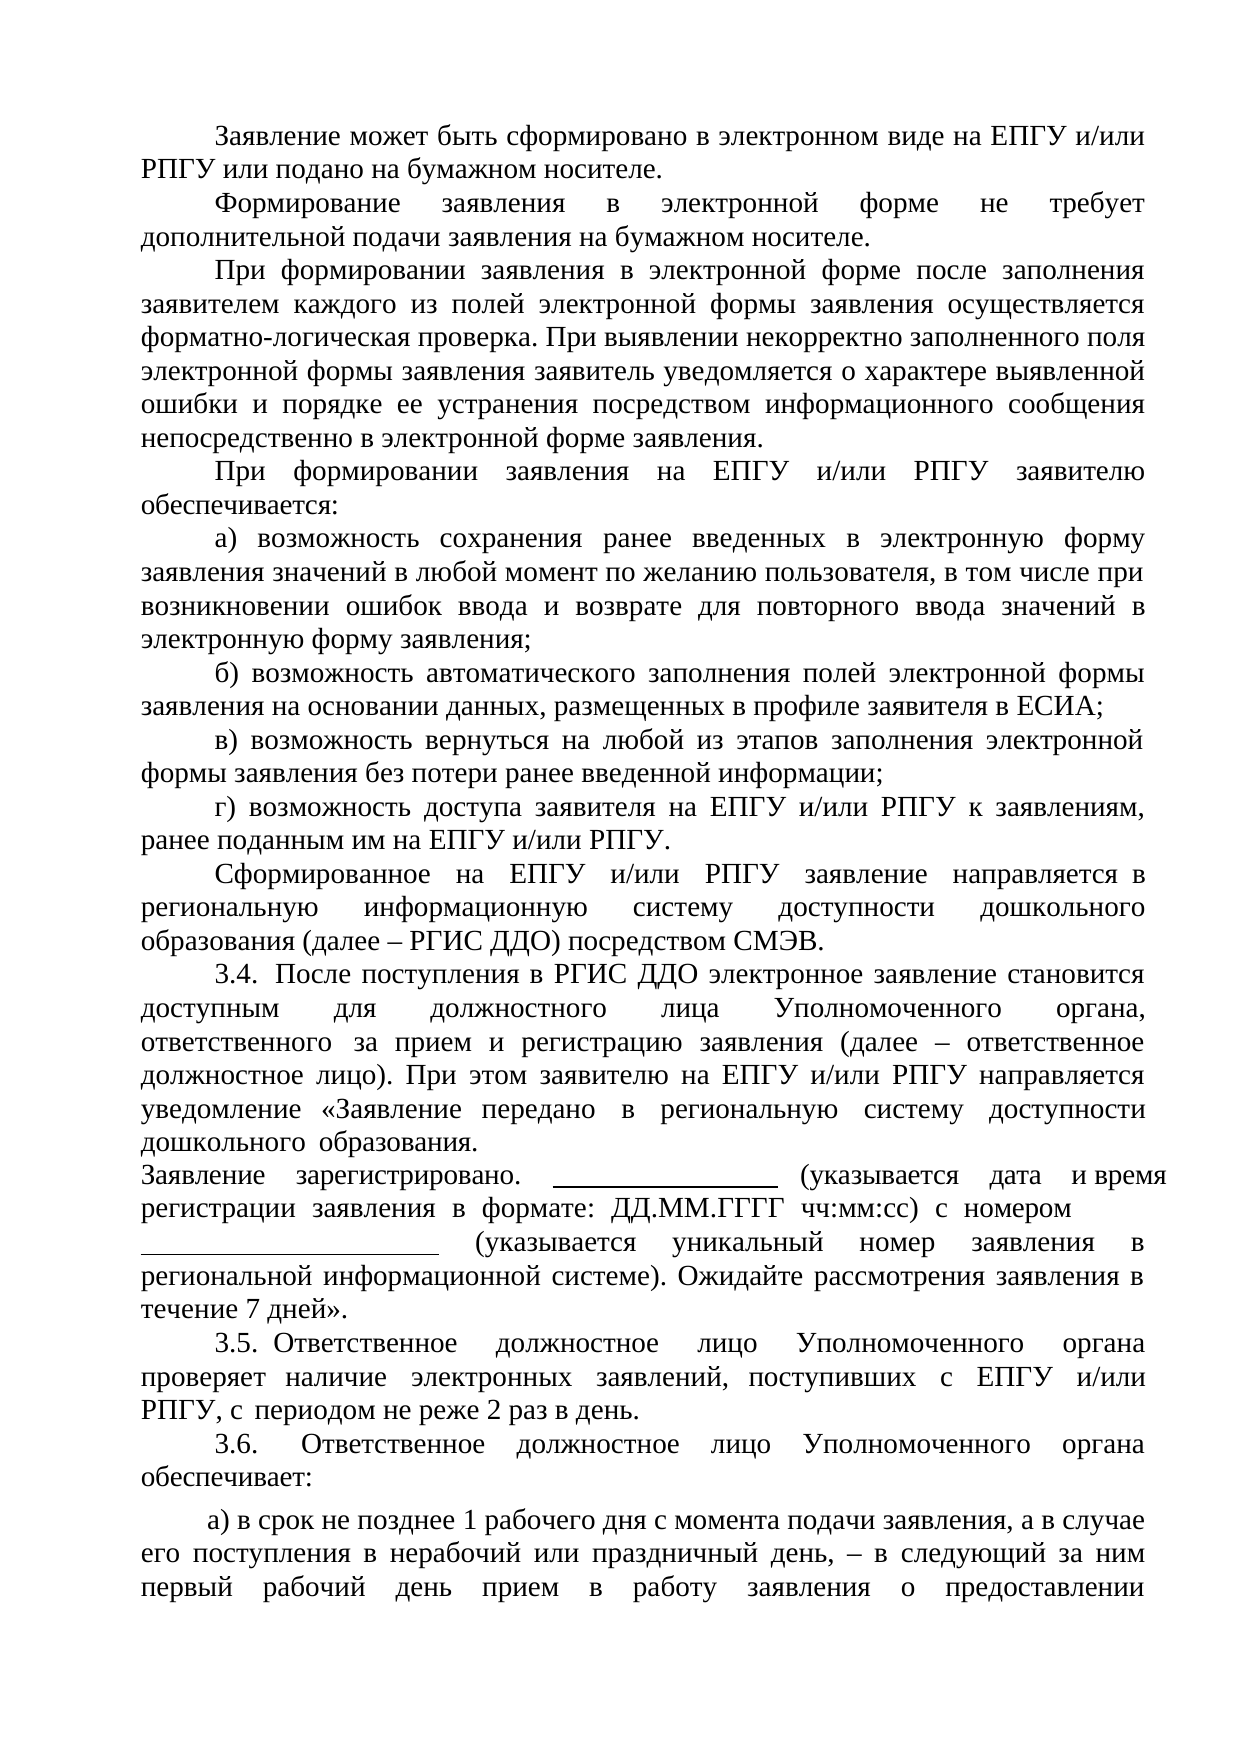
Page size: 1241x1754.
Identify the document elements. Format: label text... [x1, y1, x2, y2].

text Заявление зарегистрировано. (указывается дата и время [141, 1158, 1181, 1191]
text а) возможность сохранения ранее введенных в электронную форму заявления значений в любой момент по желанию пользователя, в том числе при возникновении ошибок ввода и возврате для повторного ввода значений в электронную форму заявления; [141, 521, 1145, 655]
text в) возможность вернуться на любой из этапов заполнения электронной формы заявления без потери ранее введенной информации; [141, 722, 1144, 789]
text регистрации заявления в формате: ДД.ММ.ГГГГ чч:мм:сс) с номером [141, 1191, 1181, 1224]
text При формировании заявления в электронной форме после заполнения заявителем каждого из полей электронной формы заявления осуществляется форматно-логическая проверка. При выявлении некорректно заполненного поля электронной формы заявления заявитель уведомляется о характере выявленной ошибки и порядке ее устранения посредством информационного сообщения непосредственно в электронной форме заявления. [141, 252, 1146, 453]
text г) возможность доступа заявителя на ЕПГУ и/или РПГУ к заявлениям, ранее поданным им на ЕПГУ и/или РПГУ. [141, 789, 1146, 856]
text Формирование заявления в электронной форме не требует дополнительной подачи заявления на бумажном носителе. [141, 185, 1146, 252]
list После поступления в РГИС ДДО электронное заявление становится доступным для должностного лица Уполномоченного органа, ответственного за прием и регистрацию заявления (далее – ответственное должностное лицо). При этом заявителю на ЕПГУ и/или РПГУ направляется уведомление «Заявление передано в региональную систему доступности дошкольного образования. [141, 957, 1146, 1158]
text б) возможность автоматического заполнения полей электронной формы заявления на основании данных, размещенных в профиле заявителя в ЕСИА; [141, 655, 1146, 722]
list Ответственное должностное лицо Уполномоченного органа проверяет наличие электронных заявлений, поступивших с ЕПГУ и/или РПГУ, с периодом не реже 2 раз в день. [141, 1325, 1146, 1426]
list Ответственное должностное лицо Уполномоченного органа обеспечивает: [141, 1426, 1146, 1493]
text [141, 1502, 1146, 1603]
text (указывается уникальный номер заявления в региональной информационной системе). Ожидайте рассмотрения заявления в течение 7 дней». [141, 1224, 1145, 1325]
text Заявление может быть сформировано в электронном виде на ЕПГУ и/или РПГУ или подано на бумажном носителе. [141, 118, 1146, 185]
text При формировании заявления на ЕПГУ и/или РПГУ заявителю обеспечивается: [141, 453, 1146, 521]
text Сформированное на ЕПГУ и/или РПГУ заявление направляется в региональную информационную систему доступности дошкольного образования (далее – РГИС ДДО) посредством СМЭВ. [141, 856, 1146, 957]
